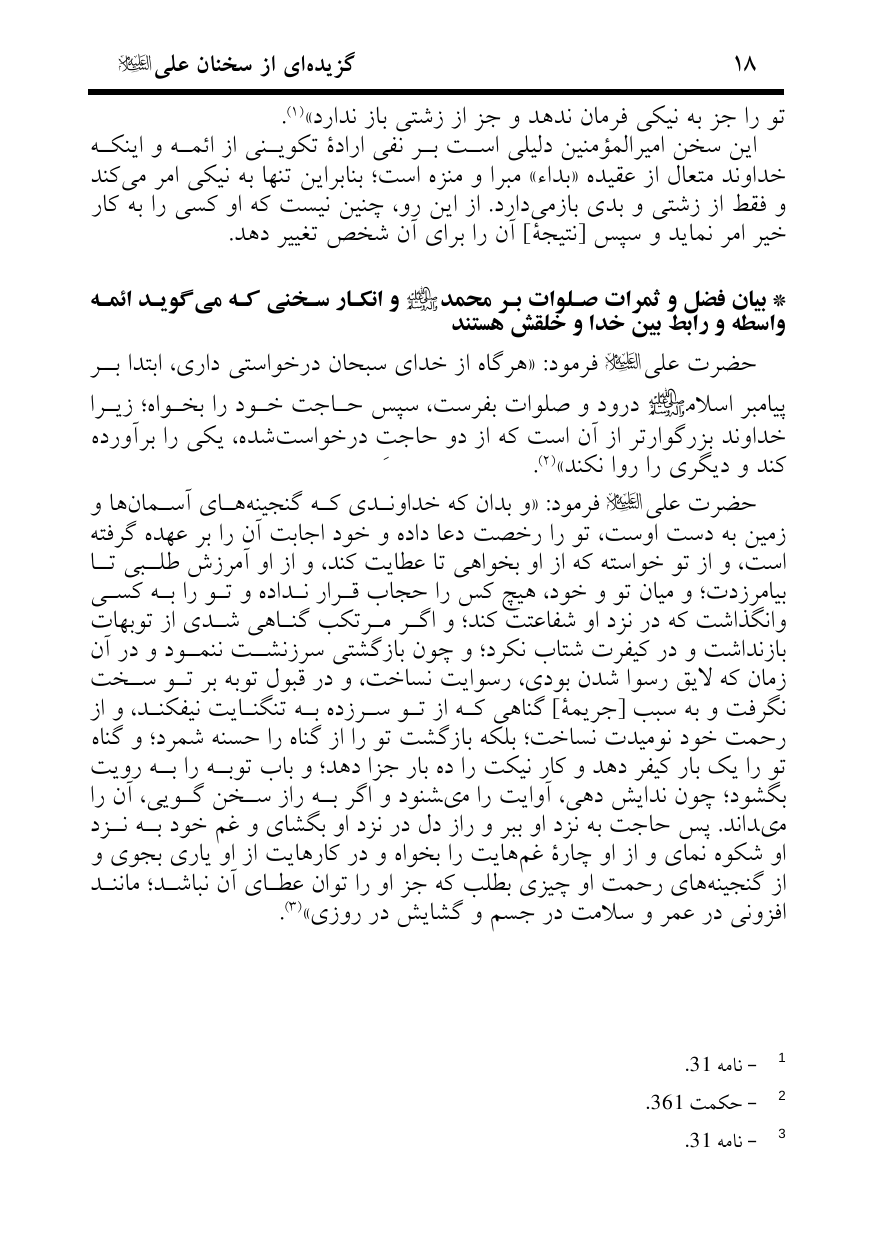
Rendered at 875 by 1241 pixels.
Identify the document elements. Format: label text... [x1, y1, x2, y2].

text حضرت على فرمود: «هرگاه از خداي سبحان درخواستي دارى، ابتدا بر پيامبر اسلامص درود و صلوات بفرست، سپس حاجت خود را بخواه؛ زيرا خداوند بزرگوارتر از آن است که از دو حاجتِ درخواست‌شده، يکى را برآورده کند و ديگري را روا نکند»(). [89, 344, 785, 484]
text * بیان فضل و ثمرات صلوات بر محمدص و انكار سخنی كه می‌گويد ائمه واسطه و رابط بين خدا و خلقش هستند [89, 277, 785, 338]
text حضرت على فرمود: «و بدان كه خداوندى كه گنجینه‌های آسمان‌ها و زمين به دست اوست، تو را رخصت‏ دعا داده و خود اجابت آن را بر عهده گرفته است، و از تو خواسته كه از او بخواهى ‏تا عطايت كند، و از او آمرزش طلبى تا بيامرزدت؛ و ميان تو و خود، هيچ كس‏ را حجاب قرار نداده و تو را به كسى وانگذاشت كه در نزد او شفاعتت كند؛ و اگر مرتكب گناهى شدى از توبه‏ات بازنداشت و در كيفرت شتاب نكرد؛ و چون‏ بازگشتى سرزنشت ننمود و در آن زمان كه لایق رسوا شدن بودی، رسوايت نساخت، ‏و در قبول توبه بر تو سخت نگرفت و به سبب [جریمة] گناهى كه از تو سرزده به تنگنايت ‏نيفكند، و از رحمت‏ خود نوميدت نساخت؛ بلكه بازگشت تو را از گناه را حسنه شمرد؛ و گناه تو را يك بار كيفر دهد و كار نيكت را ده بار جزا دهد؛ و باب توبه را به رويت ‏بگشود؛ چون ندايش دهى، آوایت را مى‏شنود و اگر به راز سخن گويى، آن را مى‏داند. پس حاجت ‏به نزد او ببر و راز دل در نزد او بگشاى و غم خود به نزد او شكوه نماى و از او چارة غم‌هايت را بخواه و در كارهايت از او يارى بجوى و از گنجینه‌های رحمت او چيزى بطلب كه جز او را توان عطاى آن نباشد؛ مانند افزونى در عمر و سلامت در جسم و گشايش در روزى»(). [89, 484, 785, 931]
text این سخن امیرالمؤمنین دلیلی است بر نفی ارادۀ تکوینی از ائمه و اینکه خداوند متعال از عقیده «بداء» مبرا و منزه است؛ بنابراین تنها به نیکی امر می‌کند و فقط از زشتی و بدی بازمی‌دارد. از این رو، چنین نیست که او کسی را به کار خیر امر نماید و سپس [نتیجۀ] آن را برای آن شخص تغییر دهد. [89, 136, 785, 252]
